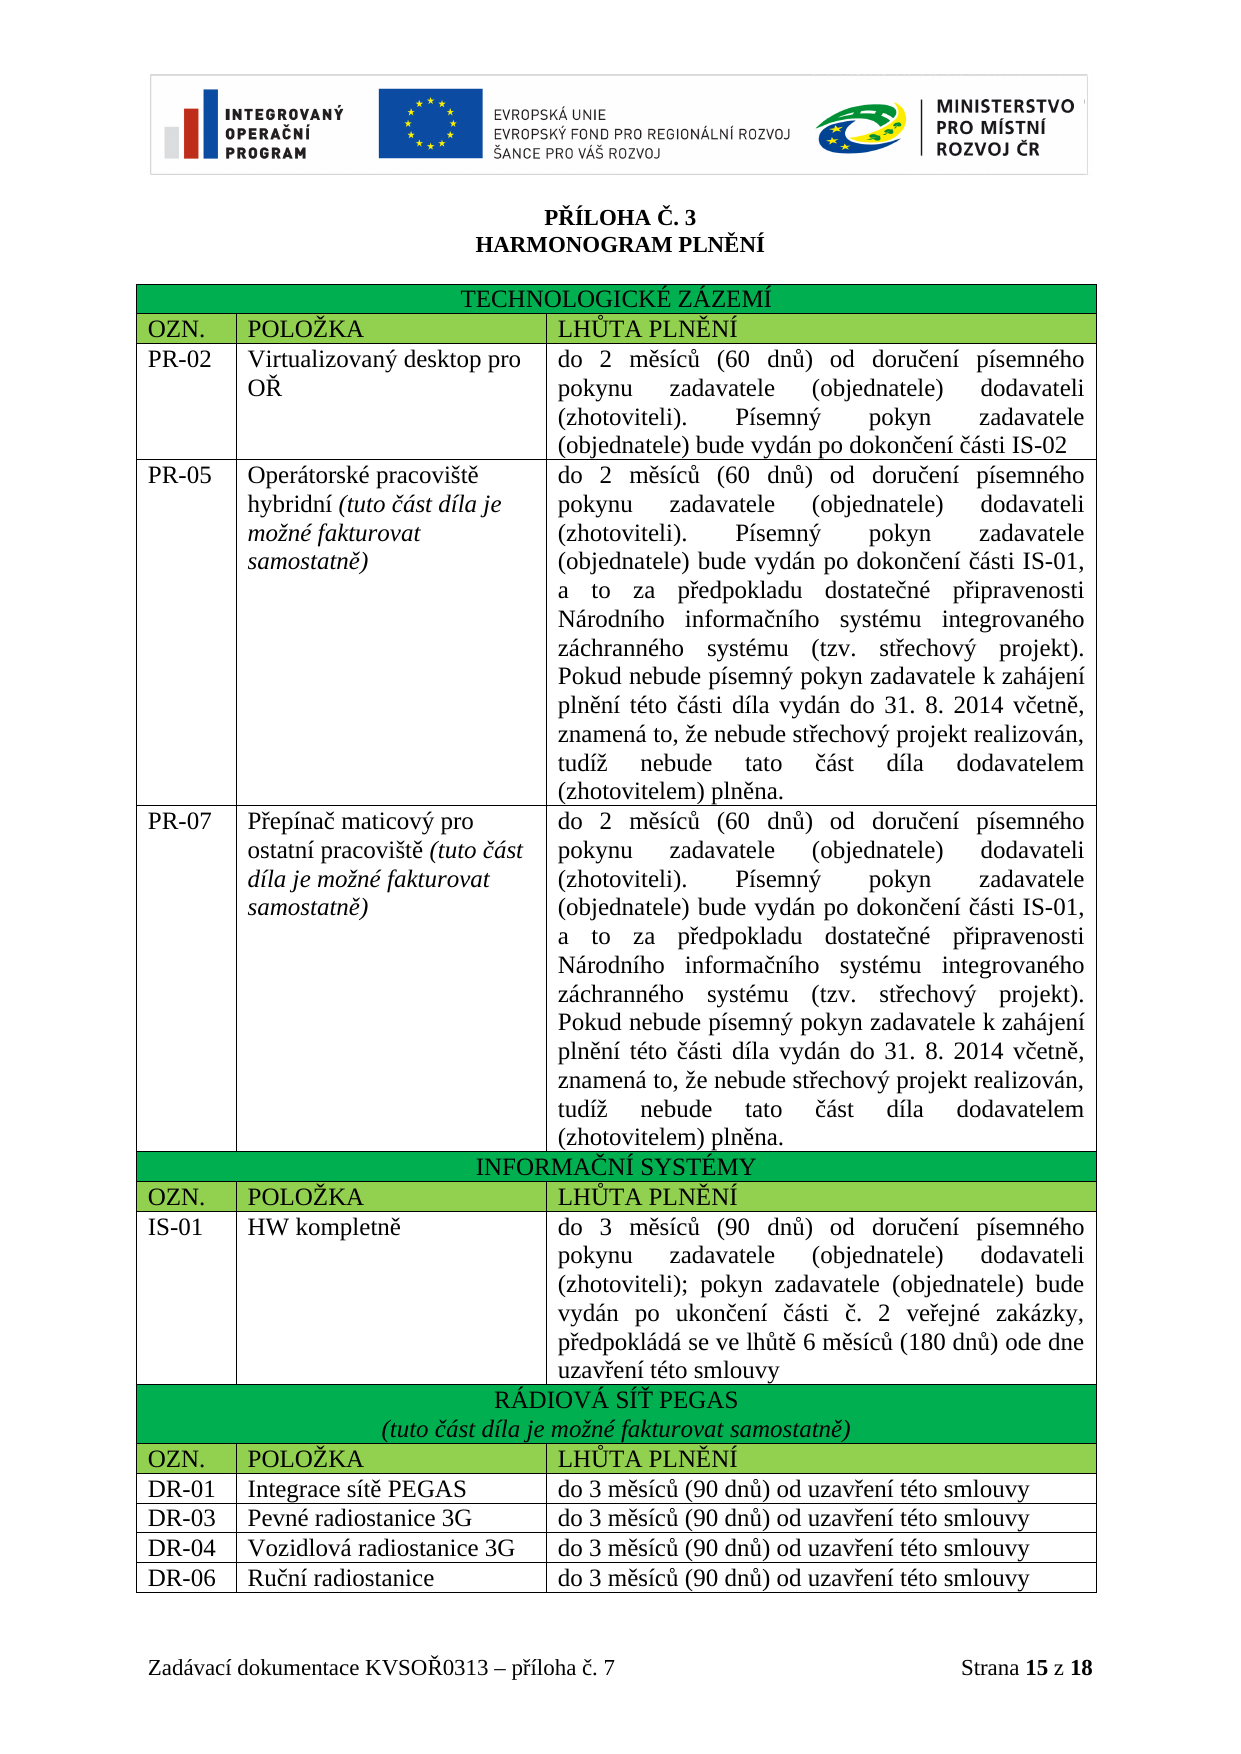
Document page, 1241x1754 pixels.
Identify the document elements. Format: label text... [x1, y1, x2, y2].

table_cell Ruční radiostanice [237, 1563, 546, 1592]
table_cell Přepínač maticový pro ostatní pracoviště (tuto část díla je možné fakturovat samostatně) [237, 806, 546, 1151]
table_cell Vozidlová radiostanice 3G [237, 1533, 546, 1562]
table_cell do 3 měsíců (90 dnů) od uzavření této smlouvy [547, 1474, 1096, 1502]
table_cell LHŮTA plnění [547, 314, 1096, 343]
table_cell OZN. [137, 1444, 236, 1473]
table_cell Položka [237, 1182, 546, 1211]
table_cell DR-01 [137, 1474, 236, 1502]
table_cell IS-01 [137, 1212, 236, 1384]
title HARMONOGRAM PLNĚNÍ [148, 231, 1093, 257]
table_cell PR-05 [137, 460, 236, 805]
table_cell Operátorské pracoviště hybridní (tuto část díla je možné fakturovat samostatně) [237, 460, 546, 805]
table_cell Položka [237, 314, 546, 343]
table_cell Ozn. [137, 314, 236, 343]
title PŘÍLOHA Č. 3 [148, 204, 1093, 231]
table_cell INFORMAČNÍ SYSTÉMY [137, 1152, 1096, 1181]
table_cell DR-04 [137, 1533, 236, 1562]
table_cell POLOŽKA [237, 1444, 546, 1473]
table_cell do 2 měsíců (60 dnů) od doručení písemného pokynu zadavatele (objednatele) dodavateli (zhotoviteli). Písemný pokyn zadavatele (objednatele) bude vydán po dokončení části IS-01, a to za předpokladu dostatečné připravenosti Národního informačního systému integrovaného záchranného systému (tzv. střechový projekt). Pokud nebude písemný pokyn zadavatele k zahájení plnění této části díla vydán do 31. 8. 2014 včetně, znamená to, že nebude střechový projekt realizován, tudíž nebude tato část díla dodavatelem (zhotovitelem) plněna. [547, 806, 1096, 1151]
table_cell do 2 měsíců (60 dnů) od doručení písemného pokynu zadavatele (objednatele) dodavateli (zhotoviteli). Písemný pokyn zadavatele (objednatele) bude vydán po dokončení části IS-01, a to za předpokladu dostatečné připravenosti Národního informačního systému integrovaného záchranného systému (tzv. střechový projekt). Pokud nebude písemný pokyn zadavatele k zahájení plnění této části díla vydán do 31. 8. 2014 včetně, znamená to, že nebude střechový projekt realizován, tudíž nebude tato část díla dodavatelem (zhotovitelem) plněna. [547, 460, 1096, 805]
table_cell do 3 měsíců (90 dnů) od uzavření této smlouvy [547, 1504, 1096, 1532]
table_cell PR-02 [137, 344, 236, 459]
table_cell HW kompletně [237, 1212, 546, 1384]
table_cell RÁDIOVÁ SÍŤ PEGAS (tuto část díla je možné fakturovat samostatně) [137, 1385, 1096, 1443]
table_cell do 3 měsíců (90 dnů) od doručení písemného pokynu zadavatele (objednatele) dodavateli (zhotoviteli); pokyn zadavatele (objednatele) bude vydán po ukončení části č. 2 veřejné zakázky, předpokládá se ve lhůtě 6 měsíců (180 dnů) ode dne uzavření této smlouvy [547, 1212, 1096, 1384]
table_header TECHNOLOGICKÉ ZÁZEMÍ [137, 285, 1096, 313]
table_cell Integrace sítě PEGAS [237, 1474, 546, 1502]
table_cell LHŮTA plnění [547, 1182, 1096, 1211]
table_cell do 2 měsíců (60 dnů) od doručení písemného pokynu zadavatele (objednatele) dodavateli (zhotoviteli). Písemný pokyn zadavatele (objednatele) bude vydán po dokončení části IS-02 [547, 344, 1096, 459]
table_cell Virtualizovaný desktop pro OŘ [237, 344, 546, 459]
table_cell do 3 měsíců (90 dnů) od uzavření této smlouvy [547, 1563, 1096, 1592]
table_cell Pevné radiostanice 3G [237, 1504, 546, 1532]
table_cell Ozn. [137, 1182, 236, 1211]
table_cell DR-06 [137, 1563, 236, 1592]
table_cell LHŮTA plnění [547, 1444, 1096, 1473]
picture [147, 73, 1093, 176]
table_cell DR-03 [137, 1504, 236, 1532]
table_cell do 3 měsíců (90 dnů) od uzavření této smlouvy [547, 1533, 1096, 1562]
table_cell PR-07 [137, 806, 236, 1151]
